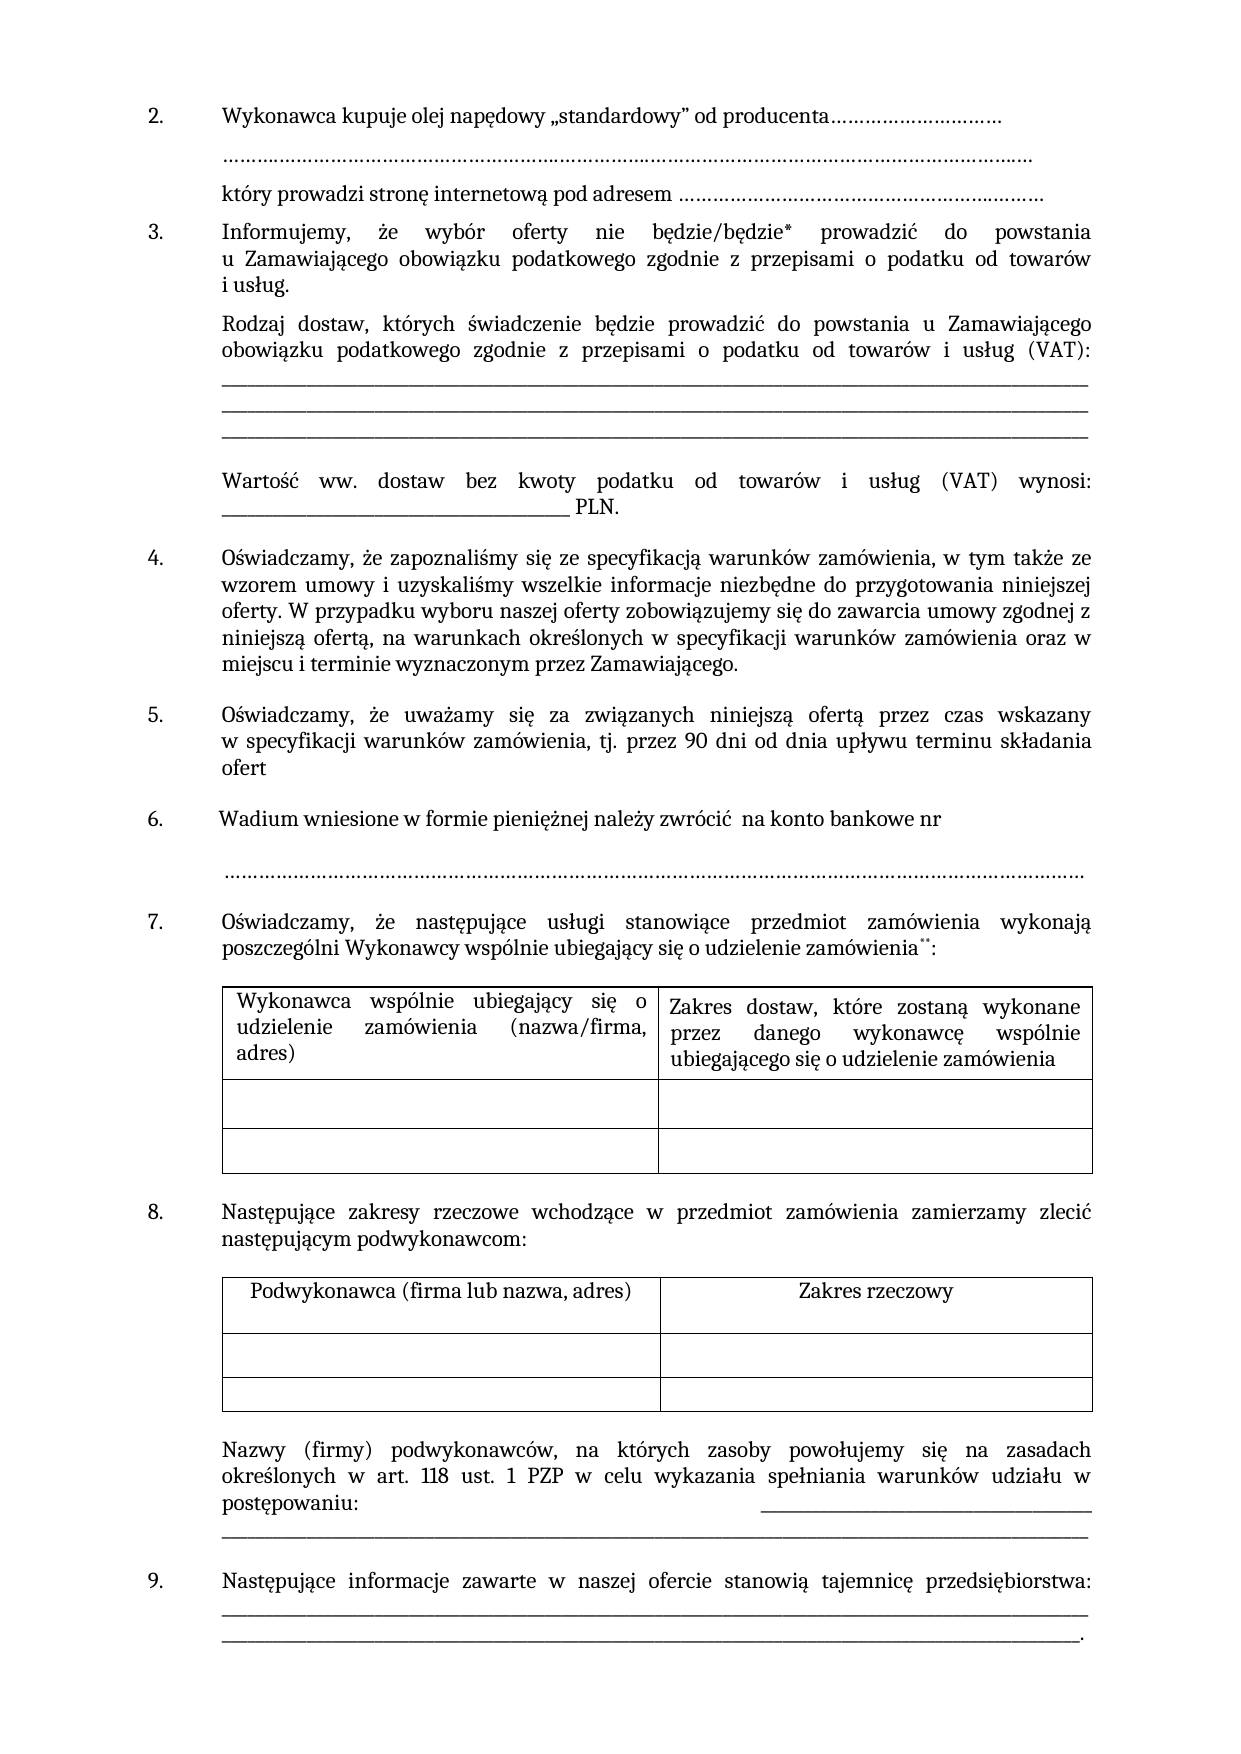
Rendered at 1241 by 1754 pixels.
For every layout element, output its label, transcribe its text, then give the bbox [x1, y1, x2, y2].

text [148, 1567, 1092, 1646]
table_header Zakres rzeczowy [661, 1278, 1092, 1333]
table_cell [223, 1129, 658, 1173]
text ……….………………………………………….…………….……………………………………………………….… [148, 141, 1092, 168]
table_cell [223, 1378, 660, 1411]
table_cell [223, 1334, 660, 1377]
table_cell [661, 1378, 1092, 1411]
text …………………………………………………………………………………………………………………………………… [148, 857, 1092, 884]
text który prowadzi stronę internetową pod adresem ……………………………………………….……… [148, 180, 1092, 207]
table_cell [659, 1129, 1092, 1173]
text Wartość ww. dostaw bez kwoty podatku od towarów i usług (VAT) wynosi: _________________________________________ PLN. [222, 467, 1092, 520]
text 7. Oświadczamy, że następujące usługi stanowiące przedmiot zamówienia wykonają poszczególni Wykonawcy wspólnie ubiegający się o udzielenie zamówienia**: [148, 909, 1092, 961]
table_header Zakres dostaw, które zostaną wykonane przez danego wykonawcę wspólnie ubiegającego się o udzielenie zamówienia [659, 988, 1092, 1078]
text Nazwy (firmy) podwykonawców, na których zasoby powołujemy się na zasadach określonych w art. 118 ust. 1 PZP w celu wykazania spełniania warunków udziału w postępowaniu: _______________________________________ ______________________________________________________________________________________________________ [222, 1437, 1092, 1542]
text 4. Oświadczamy, że zapoznaliśmy się ze specyfikacją warunków zamówienia, w tym także ze wzorem umowy i uzyskaliśmy wszelkie informacje niezbędne do przygotowania niniejszej oferty. W przypadku wyboru naszej oferty zobowiązujemy się do zawarcia umowy zgodnej z niniejszą ofertą, na warunkach określonych w specyfikacji warunków zamówienia oraz w miejscu i terminie wyznaczonym przez Zamawiającego. [148, 545, 1092, 677]
table_header Podwykonawca (firma lub nazwa, adres) [223, 1278, 660, 1333]
list Wykonawca kupuje olej napędowy „standardowy” od producenta………………………… [148, 103, 1092, 129]
text 8. Następujące zakresy rzeczowe wchodzące w przedmiot zamówienia zamierzamy zlecić następującym podwykonawcom: [148, 1199, 1092, 1252]
text Rodzaj dostaw, których świadczenie będzie prowadzić do powstania u Zamawiającego obowiązku podatkowego zgodnie z przepisami o podatku od towarów i usług (VAT): __________________________________________________________________________________________________________________________________________________________________________________________________________________________________________________________________________________________________________________ [222, 311, 1092, 442]
list Informujemy, że wybór oferty nie będzie/będzie* prowadzić do powstania u Zamawiającego obowiązku podatkowego zgodnie z przepisami o podatku od towarów i usług. [148, 219, 1092, 298]
text 6. Wadium wniesione w formie pieniężnej należy zwrócić na konto bankowe nr [148, 806, 1092, 832]
table_cell [659, 1080, 1092, 1128]
table_cell [223, 1080, 658, 1128]
table_cell [661, 1334, 1092, 1377]
text 5. Oświadczamy, że uważamy się za związanych niniejszą ofertą przez czas wskazany w specyfikacji warunków zamówienia, tj. przez 90 dni od dnia upływu terminu składania ofert [148, 702, 1092, 781]
table_header Wykonawca wspólnie ubiegający się o udzielenie zamówienia (nazwa/firma, adres) [223, 988, 658, 1078]
